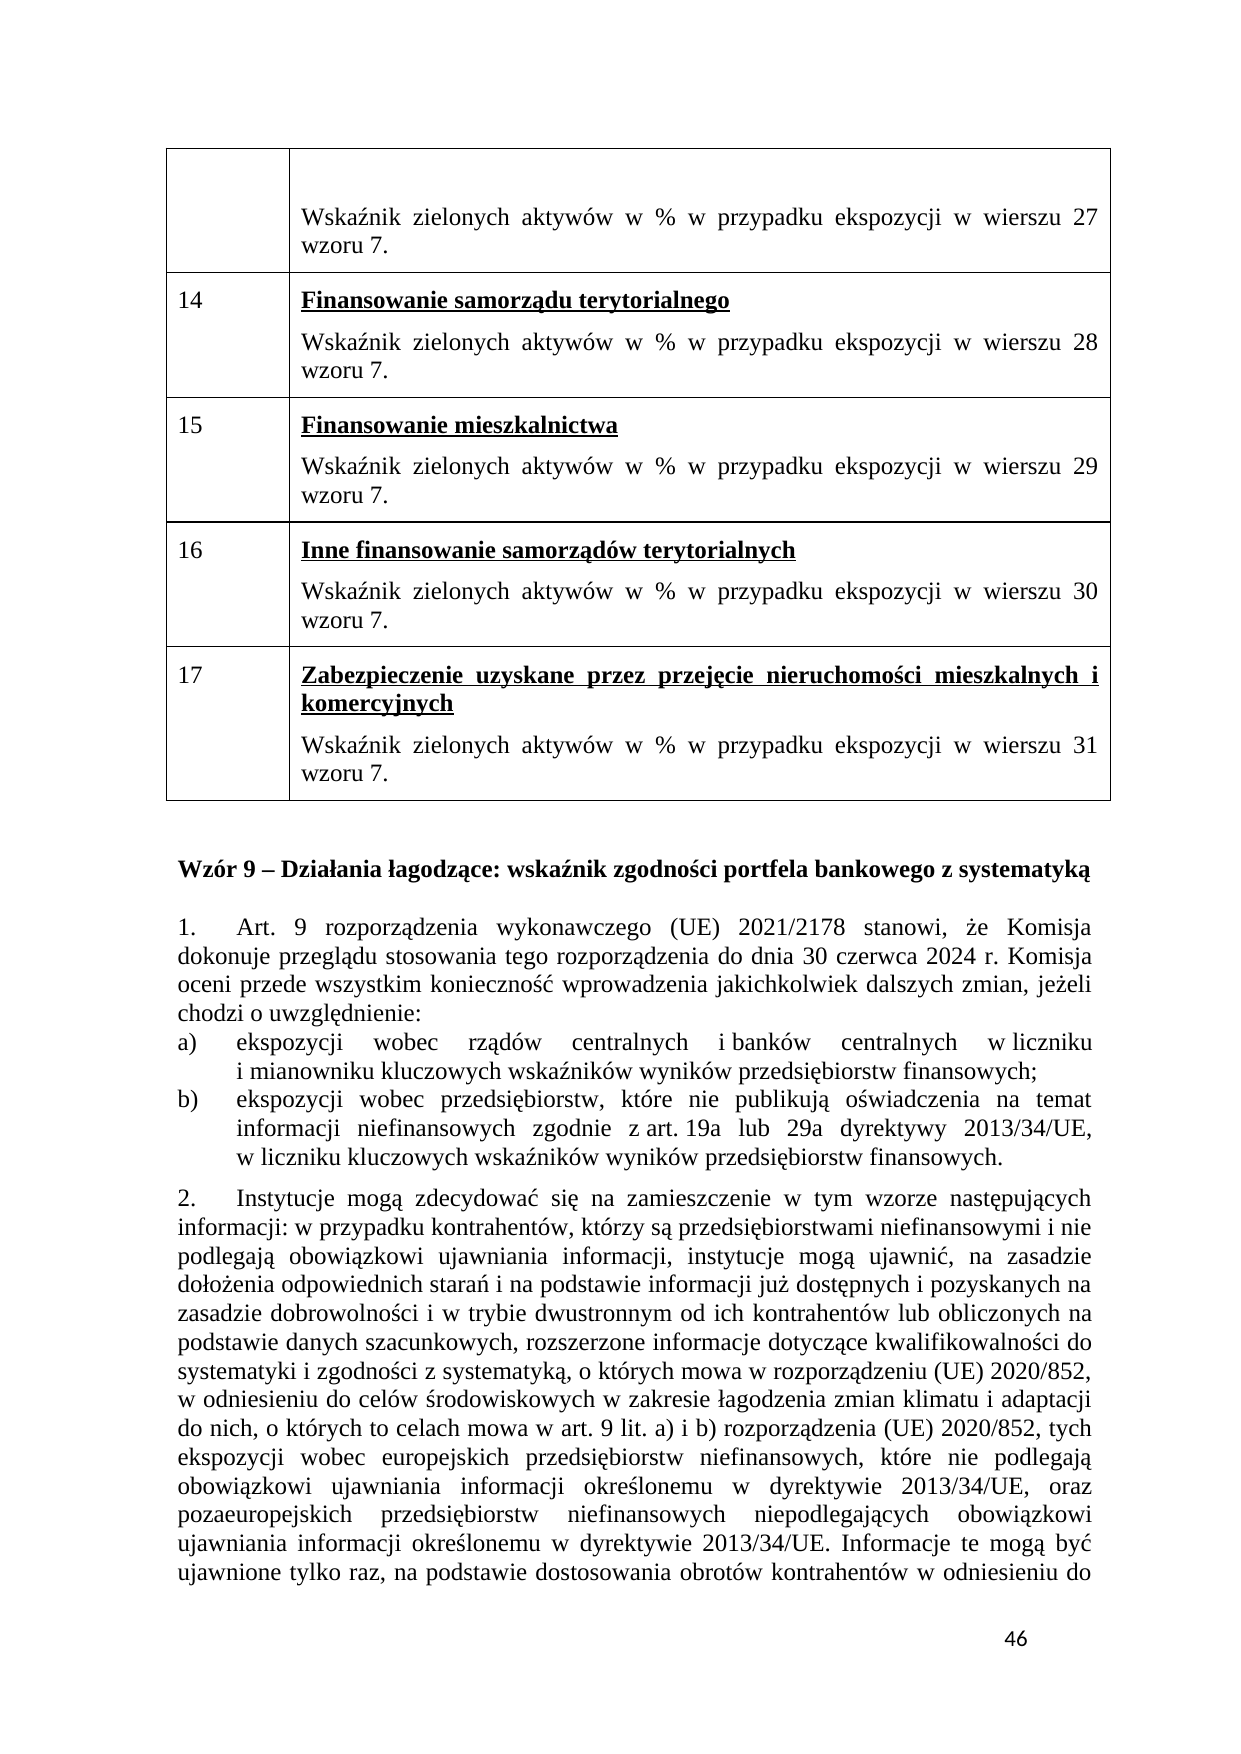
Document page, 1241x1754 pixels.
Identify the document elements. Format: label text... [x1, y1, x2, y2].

list Art. 9 rozporządzenia wykonawczego (UE) 2021/2178 stanowi, że Komisja dokonuje przeglądu stosowania tego rozporządzenia do dnia 30 czerwca 2024 r. Komisja oceni przede wszystkim konieczność wprowadzenia jakichkolwiek dalszych zmian, jeżeli chodzi o uwzględnienie: [177, 912, 1092, 1027]
table_cell 13 [167, 149, 289, 272]
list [177, 1183, 1092, 1586]
text Wzór 9 – Działania łagodzące: wskaźnik zgodności portfela bankowego z systematyką [177, 854, 1092, 883]
text a) ekspozycji wobec rządów centralnych i banków centralnych w liczniku i mianowniku kluczowych wskaźników wyników przedsiębiorstw finansowych; [177, 1027, 1092, 1084]
table_cell 16 [167, 523, 289, 646]
table_cell Inne finansowanie samorządów terytorialnych Wskaźnik zielonych aktywów w % w przypadku ekspozycji w wierszu 30 wzoru 7. [290, 523, 1110, 646]
table_cell Zabezpieczenie uzyskane przez przejęcie nieruchomości mieszkalnych i komercyjnych Wskaźnik zielonych aktywów w % w przypadku ekspozycji w wierszu 31 wzoru 7. [290, 647, 1110, 800]
table_cell Finansowanie samorządu terytorialnego Wskaźnik zielonych aktywów w % w przypadku ekspozycji w wierszu 28 wzoru 7. [290, 273, 1110, 397]
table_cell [290, 149, 1110, 272]
table_cell 17 [167, 647, 289, 800]
text b) ekspozycji wobec przedsiębiorstw, które nie publikują oświadczenia na temat informacji niefinansowych zgodnie z art. 19a lub 29a dyrektywy 2013/34/UE, w liczniku kluczowych wskaźników wyników przedsiębiorstw finansowych. [177, 1084, 1092, 1171]
table_cell Finansowanie mieszkalnictwa Wskaźnik zielonych aktywów w % w przypadku ekspozycji w wierszu 29 wzoru 7. [290, 398, 1110, 521]
table_cell 14 [167, 273, 289, 397]
table_cell 15 [167, 398, 289, 521]
